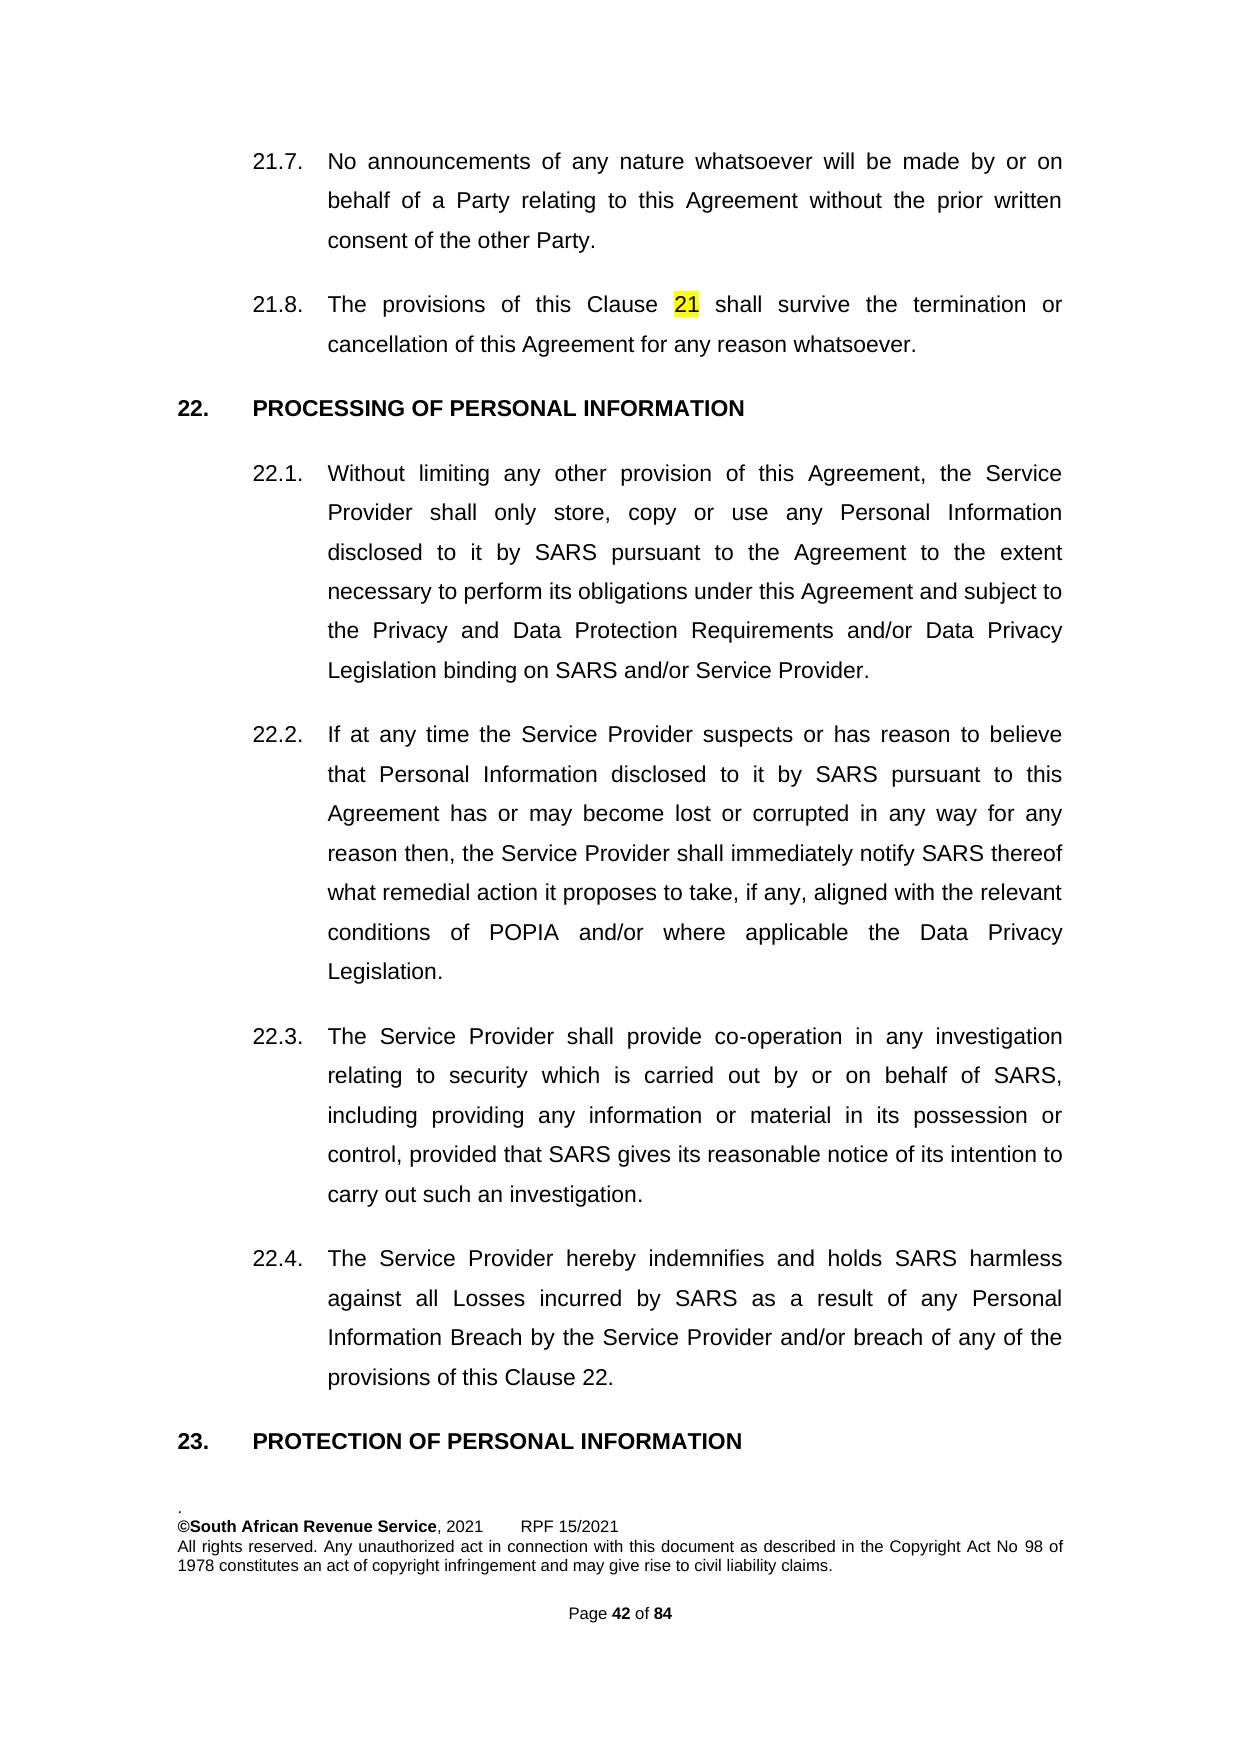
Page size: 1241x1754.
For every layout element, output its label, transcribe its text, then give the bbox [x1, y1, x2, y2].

list No announcements of any nature whatsoever will be made by or on behalf of a Party relating to this Agreement without the prior written consent of the other Party. [252, 148, 1063, 253]
list The provisions of this Clause 21 shall survive the termination or cancellation of this Agreement for any reason whatsoever. [252, 291, 1063, 357]
list The Service Provider hereby indemnifies and holds SARS harmless against all Losses incurred by SARS as a result of any Personal Information Breach by the Service Provider and/or breach of any of the provisions of this Clause 22. [252, 1245, 1063, 1390]
list Without limiting any other provision of this Agreement, the Service Provider shall only store, copy or use any Personal Information disclosed to it by SARS pursuant to the Agreement to the extent necessary to perform its obligations under this Agreement and subject to the Privacy and Data Protection Requirements and/or Data Privacy Legislation binding on SARS and/or Service Provider. [252, 459, 1063, 683]
list The Service Provider shall provide co-operation in any investigation relating to security which is carried out by or on behalf of SARS, including providing any information or material in its possession or control, provided that SARS gives its reasonable notice of its intention to carry out such an investigation. [252, 1023, 1063, 1207]
list PROTECTION OF PERSONAL INFORMATION [177, 1428, 1063, 1454]
list processing of personal information [177, 395, 1063, 421]
list If at any time the Service Provider suspects or has reason to believe that Personal Information disclosed to it by SARS pursuant to this Agreement has or may become lost or corrupted in any way for any reason then, the Service Provider shall immediately notify SARS thereof what remedial action it proposes to take, if any, aligned with the relevant conditions of POPIA and/or where applicable the Data Privacy Legislation. [252, 721, 1063, 985]
